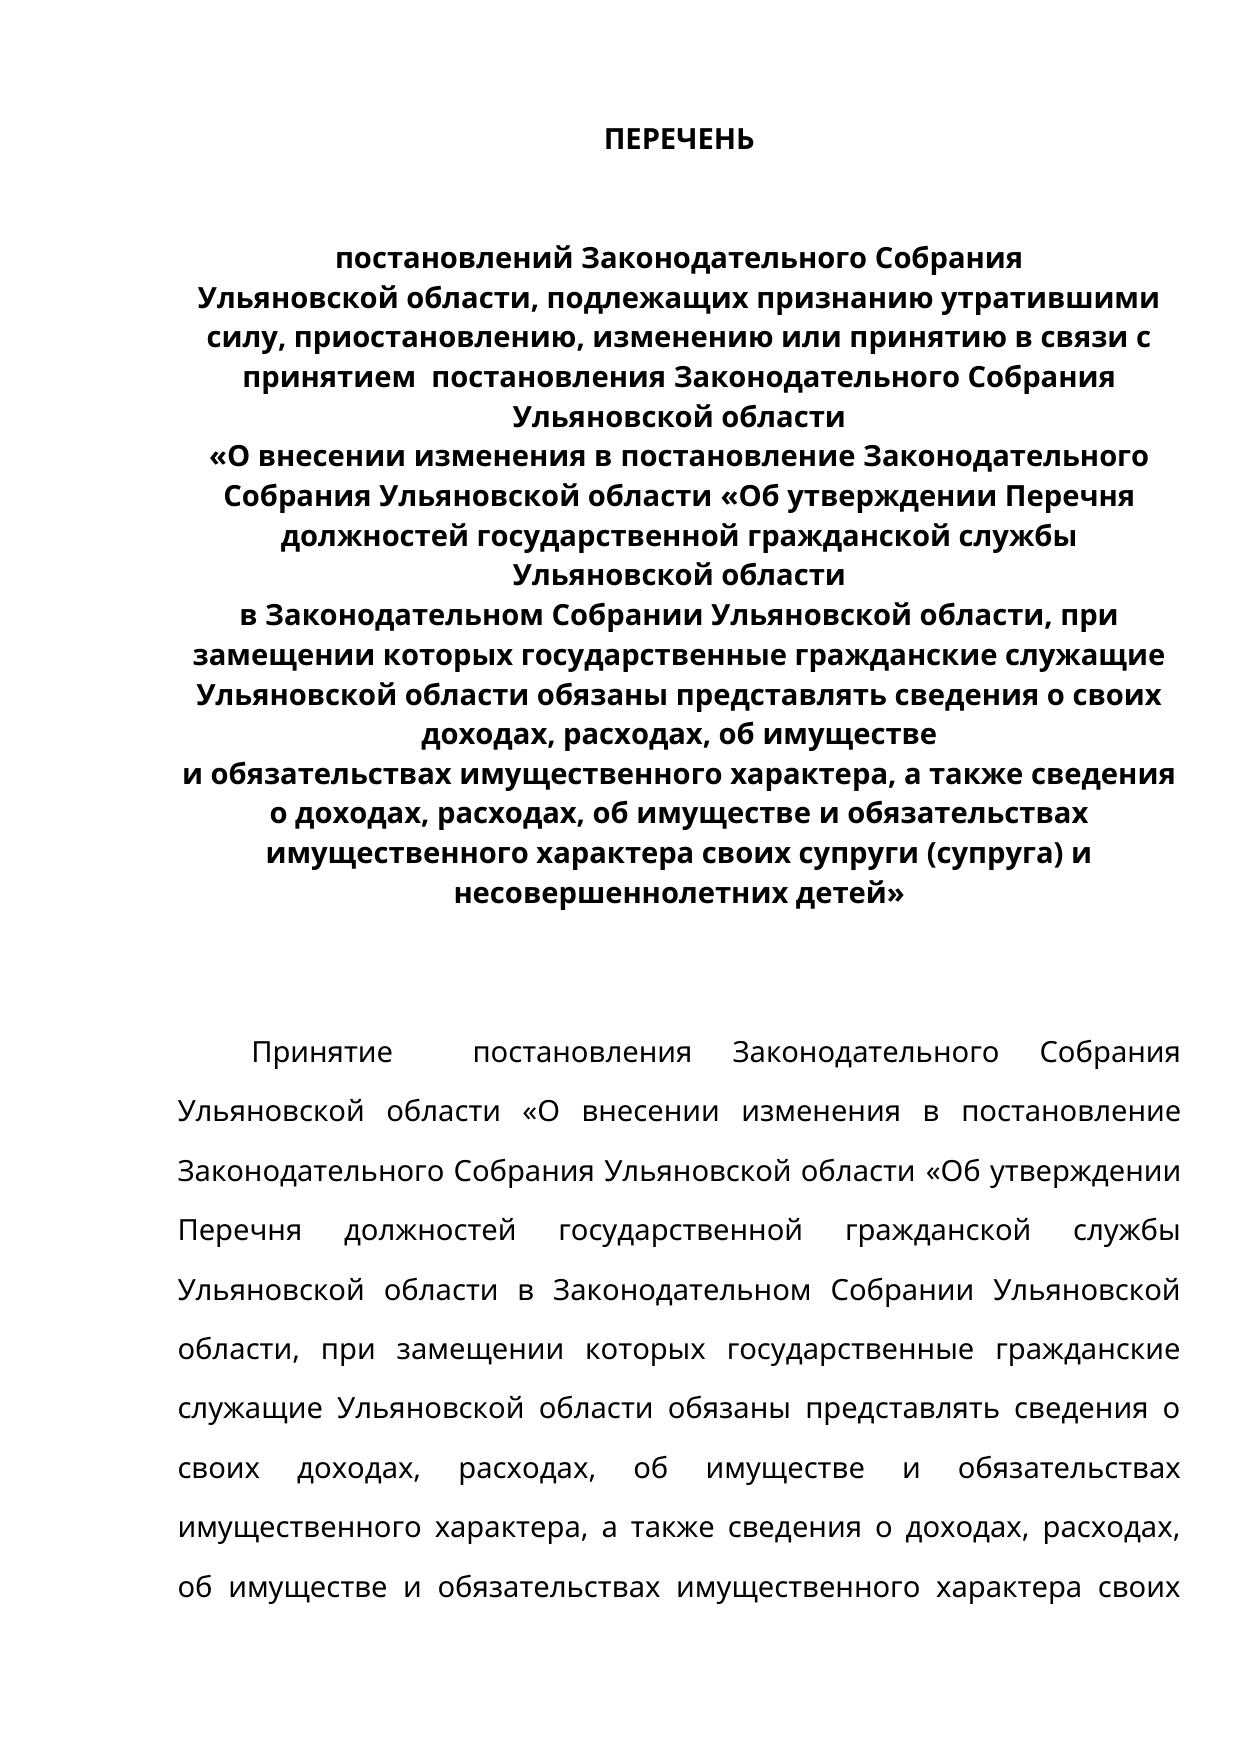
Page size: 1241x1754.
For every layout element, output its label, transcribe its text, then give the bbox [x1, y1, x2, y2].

text ПЕРЕЧЕНЬ [177, 118, 1181, 158]
text Ульяновской области, подлежащих признанию утратившими силу, приостановлению, изменению или принятию в связи с принятием постановления Законодательного Собрания Ульяновской области [177, 277, 1181, 436]
text постановлений Законодательного Собрания [177, 237, 1181, 277]
text «О внесении изменения в постановление Законодательного Собрания Ульяновской области «Об утверждении Перечня должностей государственной гражданской службы Ульяновской области [177, 436, 1181, 594]
text и обязательствах имущественного характера, а также сведения о доходах, расходах, об имуществе и обязательствах имущественного характера своих супруги (супруга) и несовершеннолетних детей» [177, 753, 1181, 912]
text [177, 1031, 1181, 1606]
text в Законодательном Собрании Ульяновской области, при замещении которых государственные гражданские служащие Ульяновской области обязаны представлять сведения о своих доходах, расходах, об имуществе [177, 594, 1181, 753]
